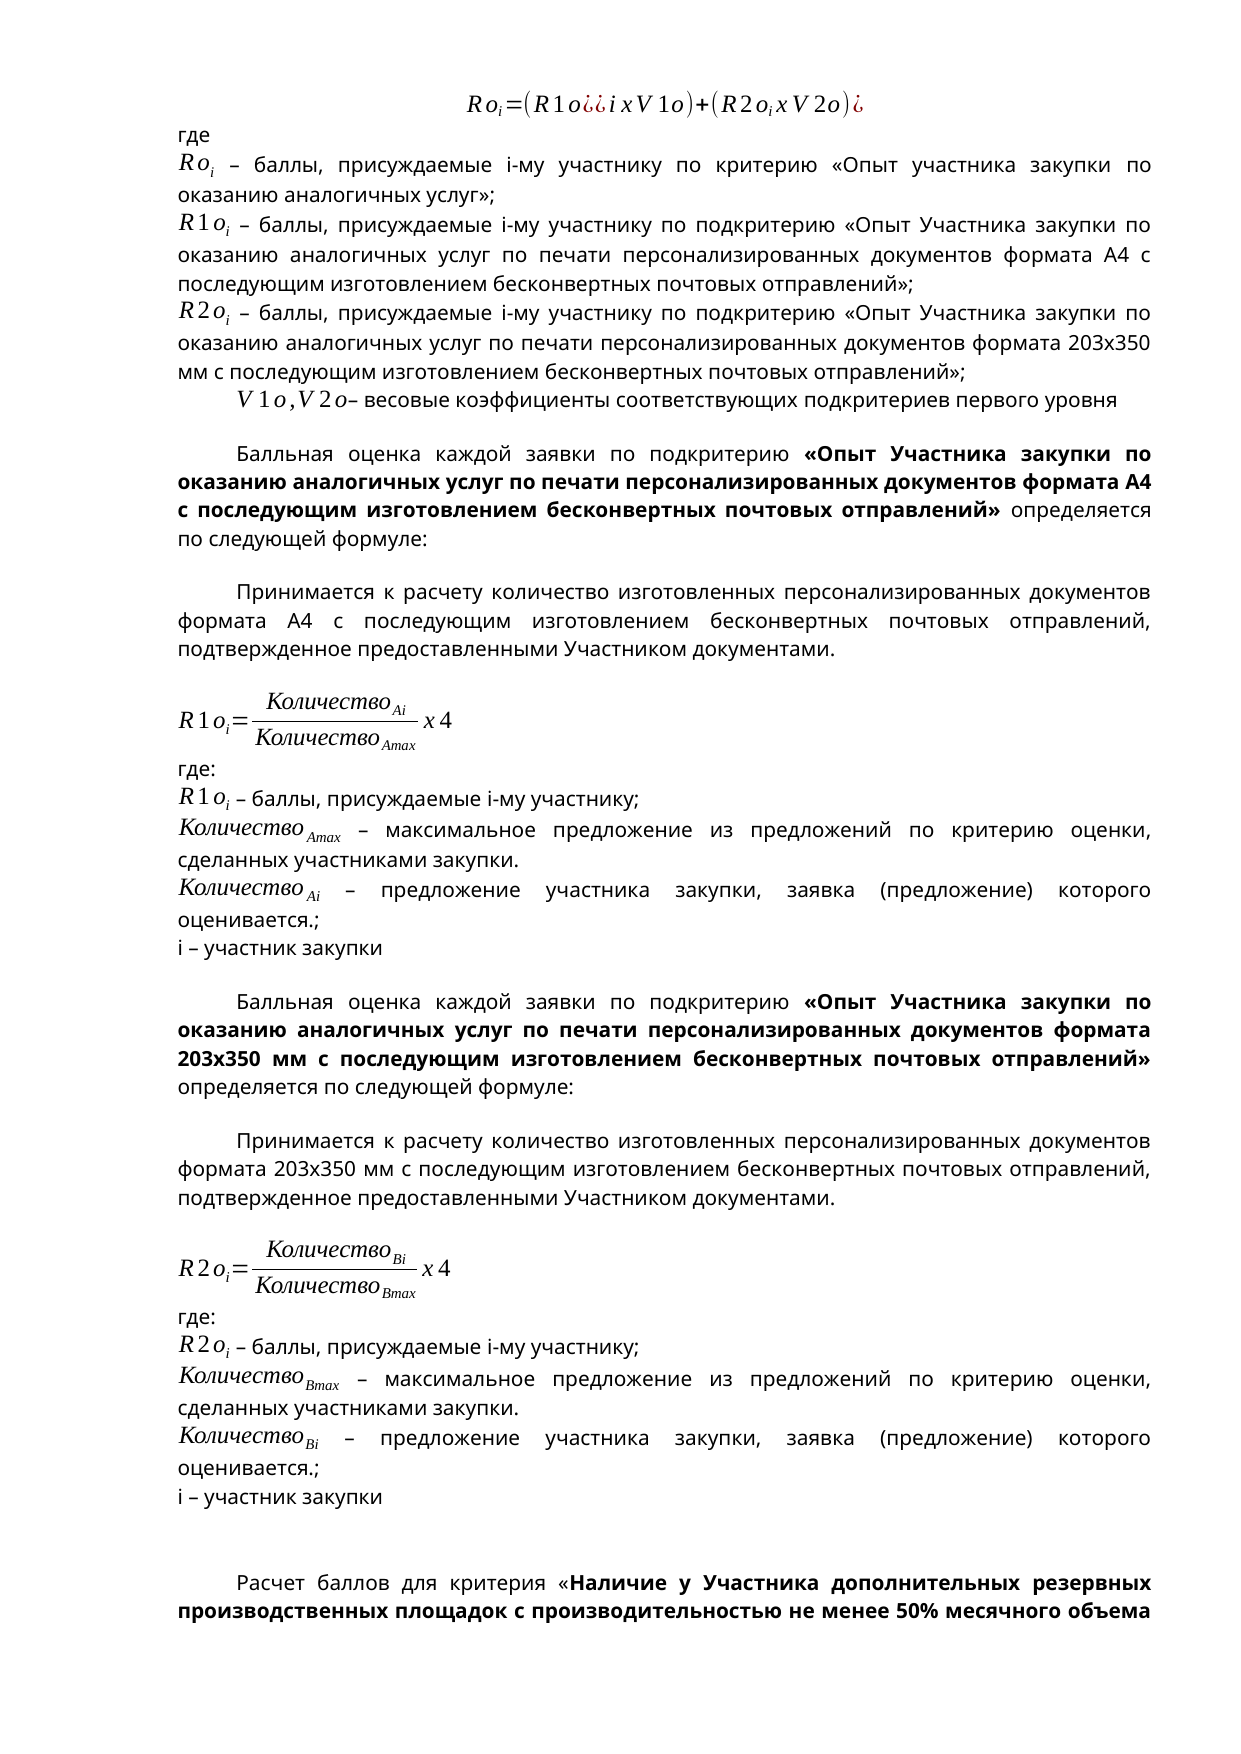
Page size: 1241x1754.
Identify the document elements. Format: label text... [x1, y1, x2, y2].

text – баллы, присуждаемые i-му участнику; [177, 1331, 1152, 1362]
text – весовые коэффициенты соответствующих подкритериев первого уровня [177, 385, 1152, 414]
text где: [177, 754, 1152, 783]
text – предложение участника закупки, заявка (предложение) которого оценивается.; [177, 874, 1152, 933]
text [177, 1568, 1152, 1625]
text где [177, 121, 1152, 149]
text Балльная оценка каждой заявки по подкритерию «Опыт Участника закупки по оказанию аналогичных услуг по печати персонализированных документов формата 203х350 мм с последующим изготовлением бесконвертных почтовых отправлений» определяется по следующей формуле: [177, 987, 1152, 1101]
text Балльная оценка каждой заявки по подкритерию «Опыт Участника закупки по оказанию аналогичных услуг по печати персонализированных документов формата А4 с последующим изготовлением бесконвертных почтовых отправлений» определяется по следующей формуле: [177, 439, 1152, 552]
text – максимальное предложение из предложений по критерию оценки, сделанных участниками закупки. [177, 1362, 1152, 1422]
text – максимальное предложение из предложений по критерию оценки, сделанных участниками закупки. [177, 814, 1152, 874]
text где: [177, 1302, 1152, 1331]
text i – участник закупки [177, 933, 1152, 962]
text Принимается к расчету количество изготовленных персонализированных документов формата 203х350 мм с последующим изготовлением бесконвертных почтовых отправлений, подтвержденное предоставленными Участником документами. [177, 1126, 1152, 1211]
text Принимается к расчету количество изготовленных персонализированных документов формата А4 с последующим изготовлением бесконвертных почтовых отправлений, подтвержденное предоставленными Участником документами. [177, 577, 1152, 663]
text – баллы, присуждаемые i-му участнику по критерию «Опыт участника закупки по оказанию аналогичных услуг»; [177, 149, 1152, 209]
text – баллы, присуждаемые i-му участнику по подкритерию «Опыт Участника закупки по оказанию аналогичных услуг по печати персонализированных документов формата 203х350 мм с последующим изготовлением бесконвертных почтовых отправлений»; [177, 297, 1152, 385]
text – баллы, присуждаемые i-му участнику; [177, 783, 1152, 814]
text – предложение участника закупки, заявка (предложение) которого оценивается.; [177, 1422, 1152, 1482]
text – баллы, присуждаемые i-му участнику по подкритерию «Опыт Участника закупки по оказанию аналогичных услуг по печати персонализированных документов формата А4 с последующим изготовлением бесконвертных почтовых отправлений»; [177, 209, 1152, 297]
text i – участник закупки [177, 1482, 1152, 1510]
